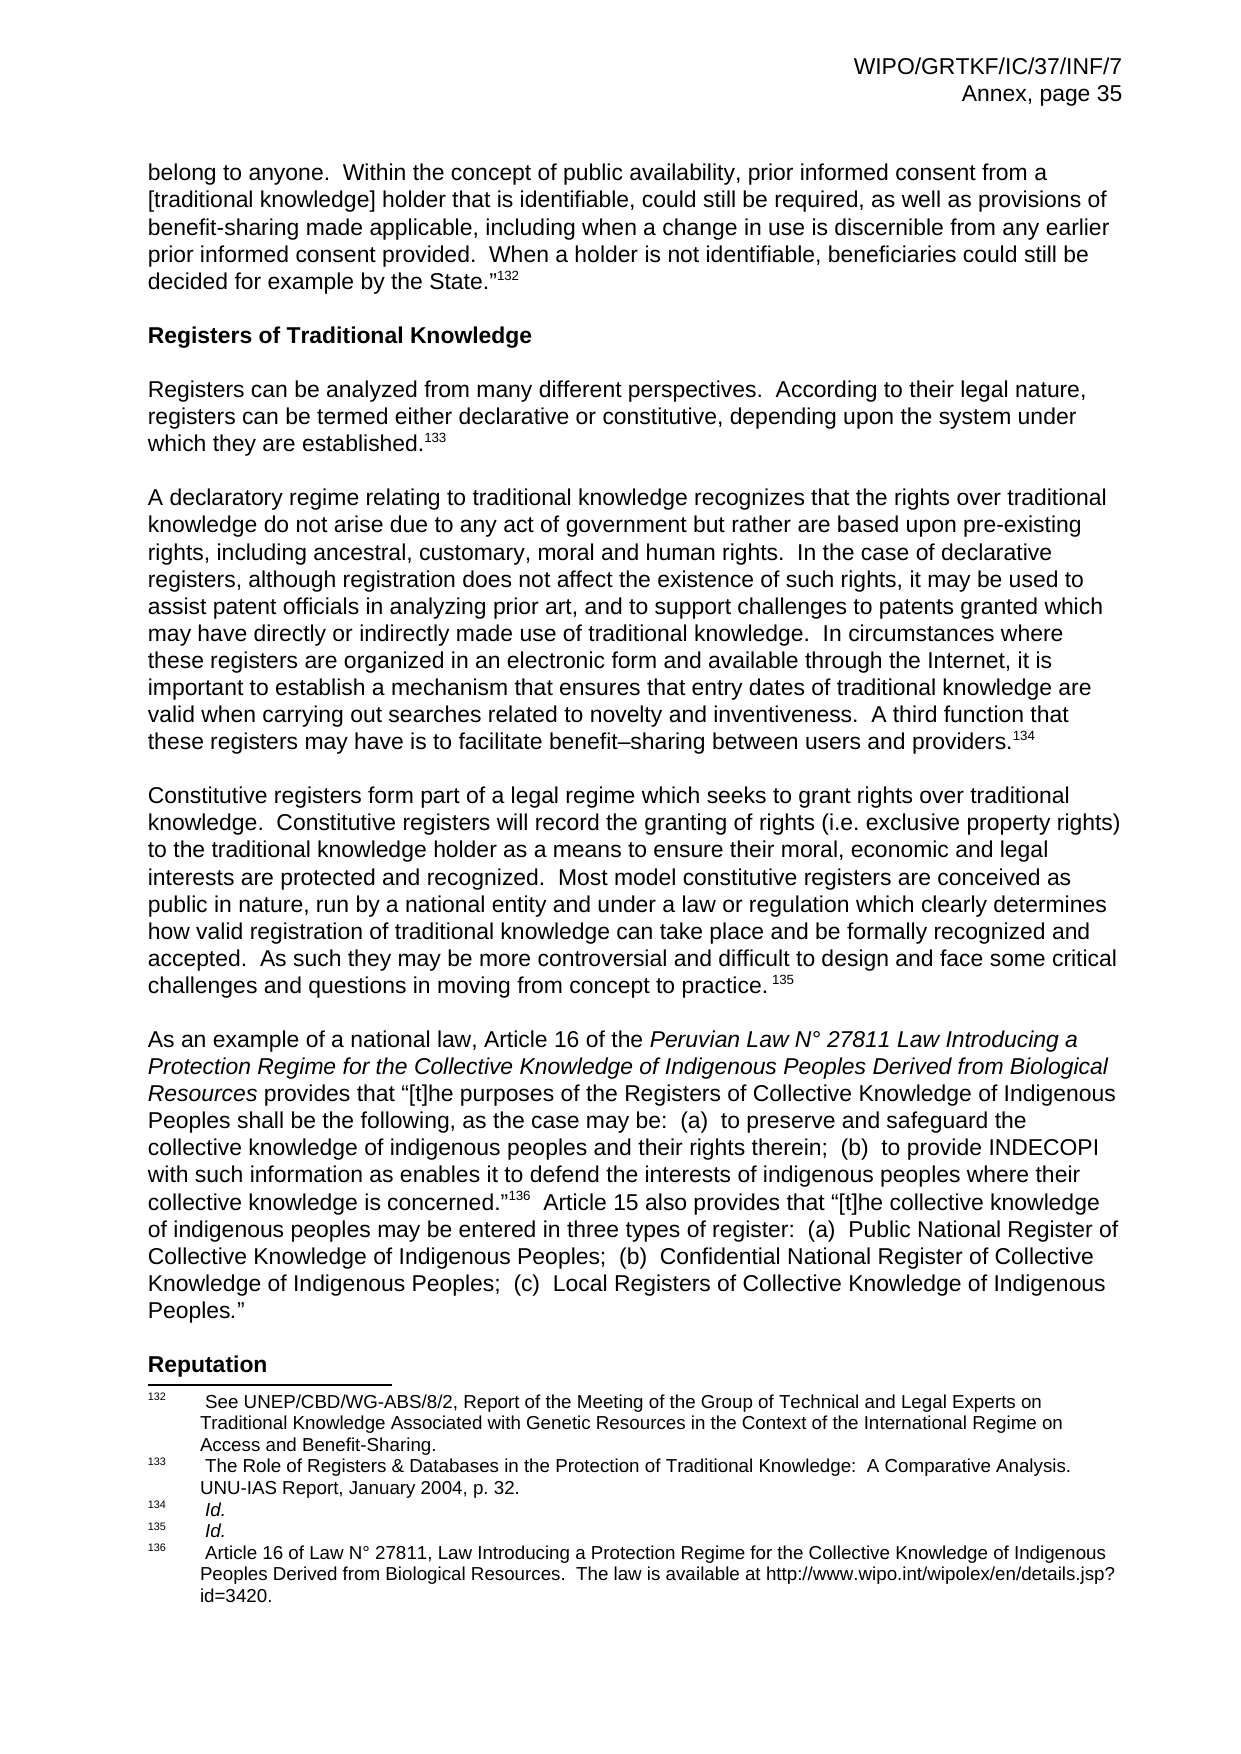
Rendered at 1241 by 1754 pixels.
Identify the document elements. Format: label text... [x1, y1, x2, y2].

text Registers can be analyzed from many different perspectives. According to their legal nature, registers can be termed either declarative or constitutive, depending upon the system under which they are established. [148, 375, 1122, 456]
text Reputation [148, 1350, 1122, 1377]
text As an example of a national law, Article 16 of the Peruvian Law N° 27811 Law Introducing a Protection Regime for the Collective Knowledge of Indigenous Peoples Derived from Biological Resources provides that “[t]he purposes of the Registers of Collective Knowledge of Indigenous Peoples shall be the following, as the case may be: (a) to preserve and safeguard the collective knowledge of indigenous peoples and their rights therein; (b) to provide INDECOPI with such information as enables it to defend the interests of indigenous peoples where their collective knowledge is concerned.” Article 15 also provides that “[t]he collective knowledge of indigenous peoples may be entered in three types of register: (a) Public National Register of Collective Knowledge of Indigenous Peoples; (b) Confidential National Register of Collective Knowledge of Indigenous Peoples; (c) Local Registers of Collective Knowledge of Indigenous Peoples.” [148, 1025, 1122, 1323]
text Registers of Traditional Knowledge [148, 321, 1122, 348]
text Constitutive registers form part of a legal regime which seeks to grant rights over traditional knowledge. Constitutive registers will record the granting of rights (i.e. exclusive property rights) to the traditional knowledge holder as a means to ensure their moral, economic and legal interests are protected and recognized. Most model constitutive registers are conceived as public in nature, run by a national entity and under a law or regulation which clearly determines how valid registration of traditional knowledge can take place and be formally recognized and accepted. As such they may be more controversial and difficult to design and face some critical challenges and questions in moving from concept to practice. [148, 781, 1122, 998]
text A declaratory regime relating to traditional knowledge recognizes that the rights over traditional knowledge do not arise due to any act of government but rather are based upon pre-existing rights, including ancestral, customary, moral and human rights. In the case of declarative registers, although registration does not affect the existence of such rights, it may be used to assist patent officials in analyzing prior art, and to support challenges to patents granted which may have directly or indirectly made use of traditional knowledge. In circumstances where these registers are organized in an electronic form and available through the Internet, it is important to establish a mechanism that ensures that entry dates of traditional knowledge are valid when carrying out searches related to novelty and inventiveness. A third function that these registers may have is to facilitate benefit–sharing between users and providers. [148, 483, 1122, 754]
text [148, 158, 1122, 294]
